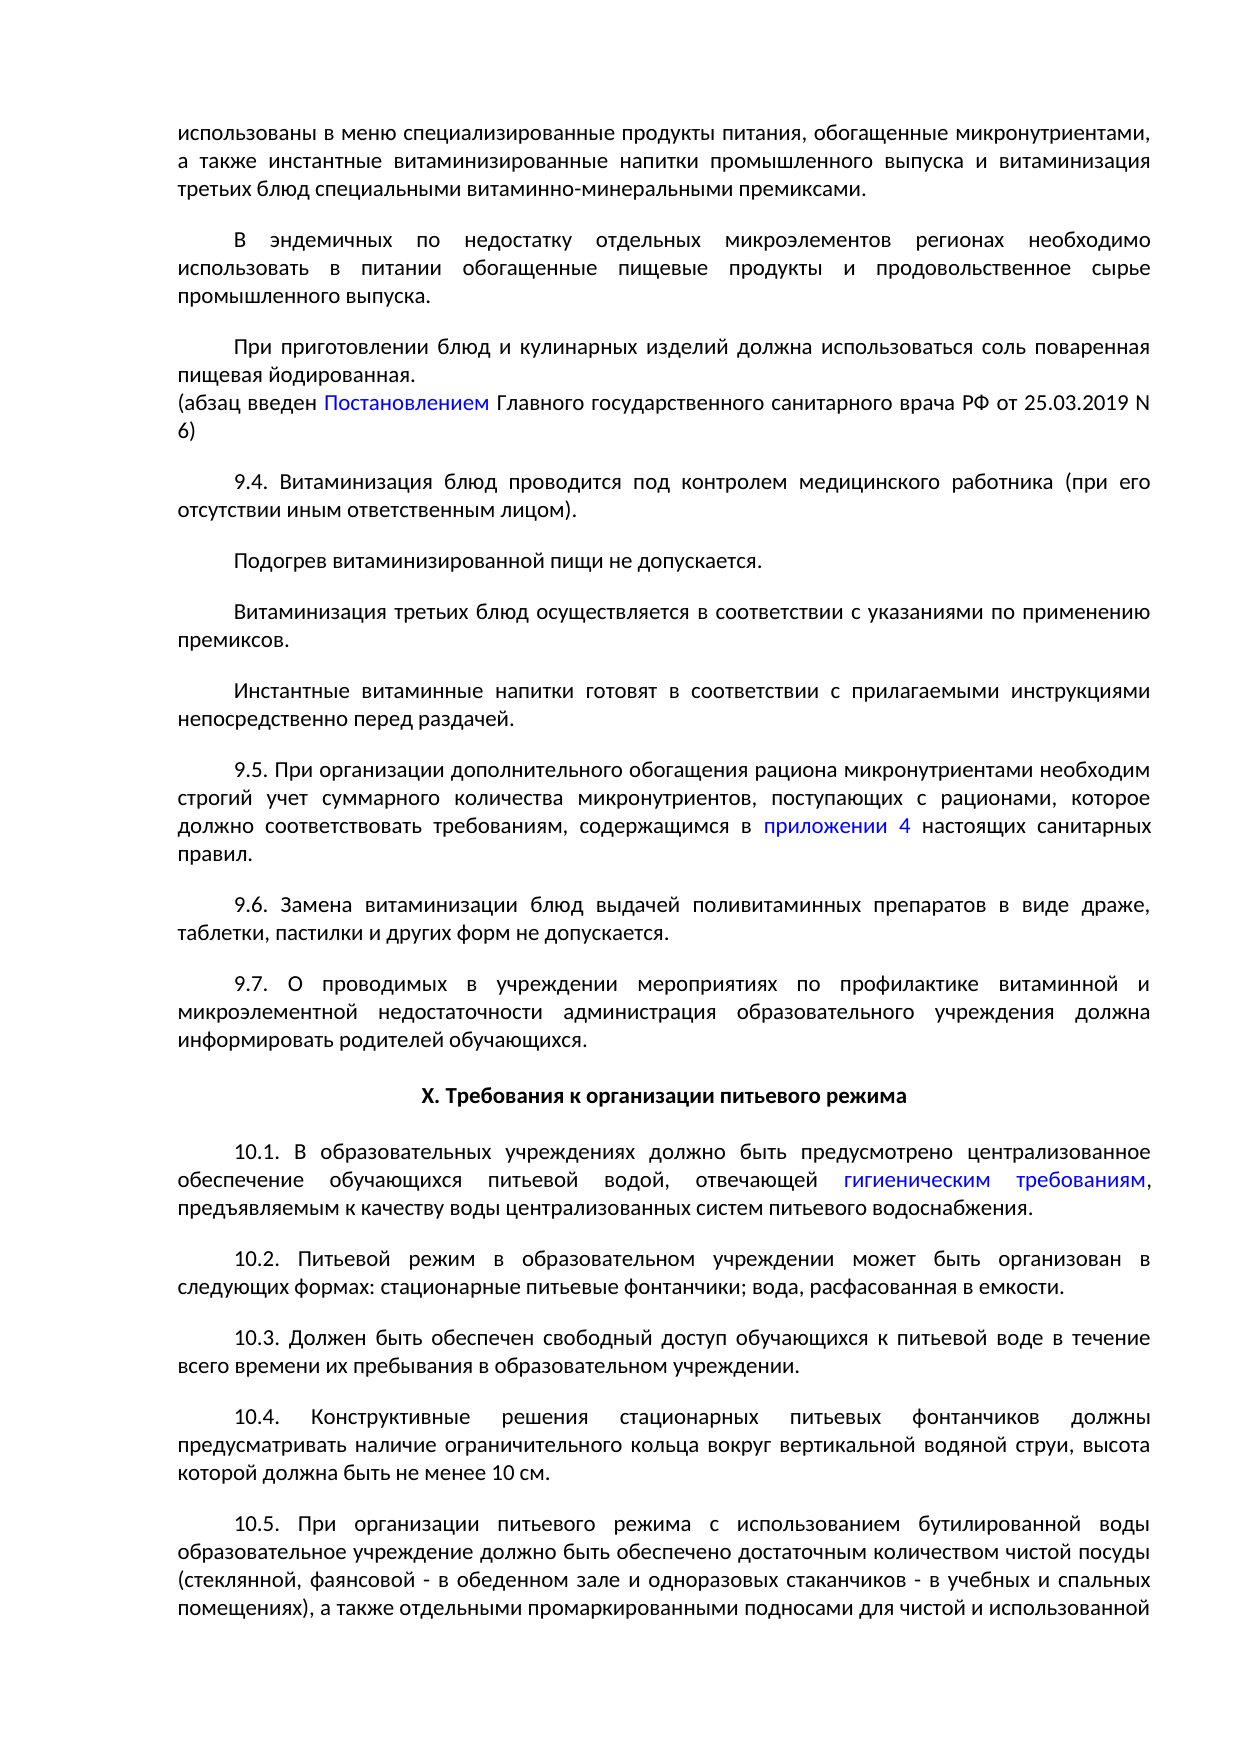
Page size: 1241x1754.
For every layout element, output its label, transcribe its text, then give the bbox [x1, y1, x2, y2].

text Инстантные витаминные напитки готовят в соответствии с прилагаемыми инструкциями непосредственно перед раздачей. [177, 676, 1152, 732]
text (абзац введен Постановлением Главного государственного санитарного врача РФ от 25.03.2019 N 6) [177, 388, 1152, 444]
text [177, 1509, 1152, 1621]
text 10.3. Должен быть обеспечен свободный доступ обучающихся к питьевой воде в течение всего времени их пребывания в образовательном учреждении. [177, 1323, 1152, 1379]
text 9.7. О проводимых в учреждении мероприятиях по профилактике витаминной и микроэлементной недостаточности администрация образовательного учреждения должна информировать родителей обучающихся. [177, 969, 1152, 1053]
text 10.1. В образовательных учреждениях должно быть предусмотрено централизованное обеспечение обучающихся питьевой водой, отвечающей гигиеническим требованиям, предъявляемым к качеству воды централизованных систем питьевого водоснабжения. [177, 1137, 1152, 1221]
text Подогрев витаминизированной пищи не допускается. [177, 546, 1152, 574]
title X. Требования к организации питьевого режима [177, 1081, 1152, 1109]
text 9.6. Замена витаминизации блюд выдачей поливитаминных препаратов в виде драже, таблетки, пастилки и других форм не допускается. [177, 890, 1152, 946]
text 9.4. Витаминизация блюд проводится под контролем медицинского работника (при его отсутствии иным ответственным лицом). [177, 467, 1152, 523]
text Витаминизация третьих блюд осуществляется в соответствии с указаниями по применению премиксов. [177, 597, 1152, 653]
text В эндемичных по недостатку отдельных микроэлементов регионах необходимо использовать в питании обогащенные пищевые продукты и продовольственное сырье промышленного выпуска. [177, 225, 1152, 309]
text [177, 118, 1152, 202]
text 10.4. Конструктивные решения стационарных питьевых фонтанчиков должны предусматривать наличие ограничительного кольца вокруг вертикальной водяной струи, высота которой должна быть не менее 10 см. [177, 1402, 1152, 1486]
text 10.2. Питьевой режим в образовательном учреждении может быть организован в следующих формах: стационарные питьевые фонтанчики; вода, расфасованная в емкости. [177, 1244, 1152, 1300]
text 9.5. При организации дополнительного обогащения рациона микронутриентами необходим строгий учет суммарного количества микронутриентов, поступающих с рационами, которое должно соответствовать требованиям, содержащимся в приложении 4 настоящих санитарных правил. [177, 755, 1152, 867]
text При приготовлении блюд и кулинарных изделий должна использоваться соль поваренная пищевая йодированная. [177, 332, 1152, 388]
